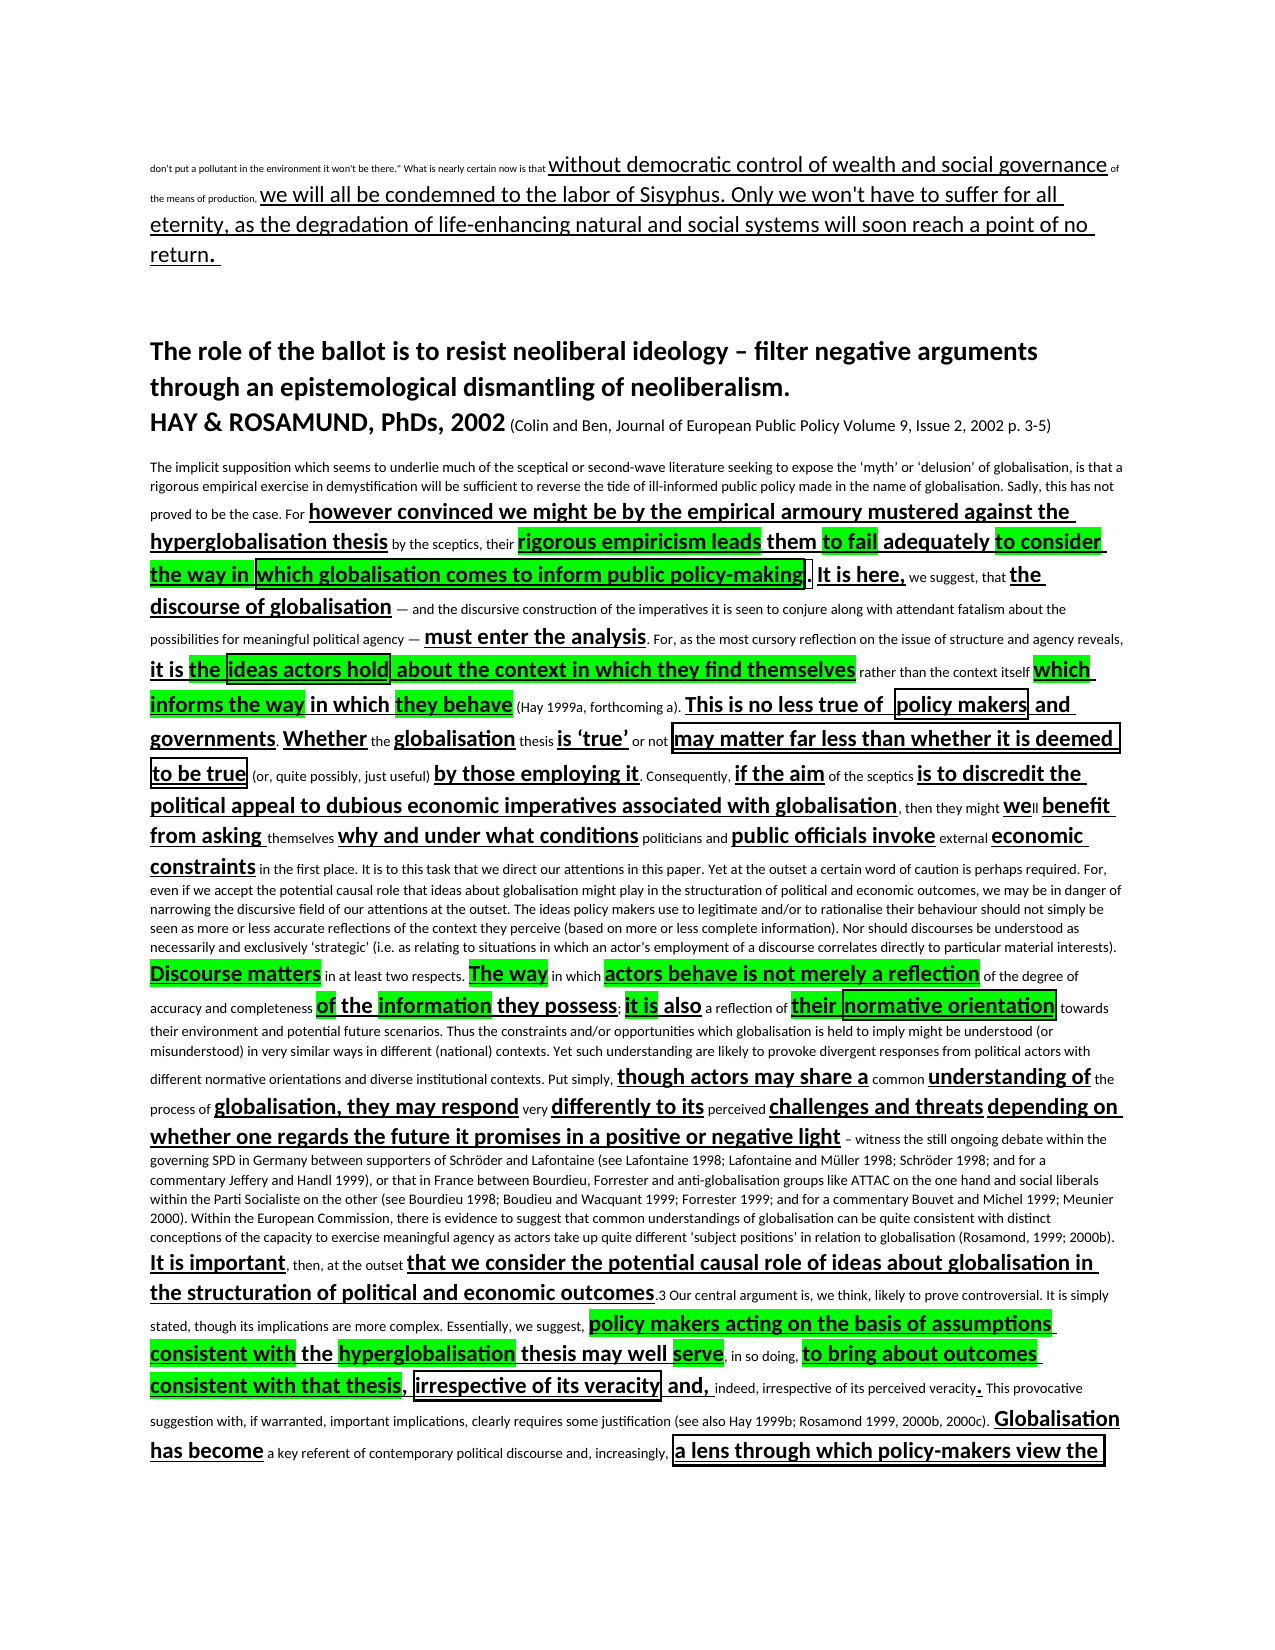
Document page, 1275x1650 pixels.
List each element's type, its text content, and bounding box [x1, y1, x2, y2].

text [150, 150, 1125, 269]
text HAY & ROSAMUND, PhDs, 2002 (Colin and Ben, Journal of European Public Policy Volume 9, Issue 2, 2002 p. 3-5) [150, 406, 1125, 439]
subtitle The role of the ballot is to resist neoliberal ideology – filter negative arguments through an epistemological dismantling of neoliberalism. [150, 334, 1125, 403]
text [150, 458, 1125, 1467]
